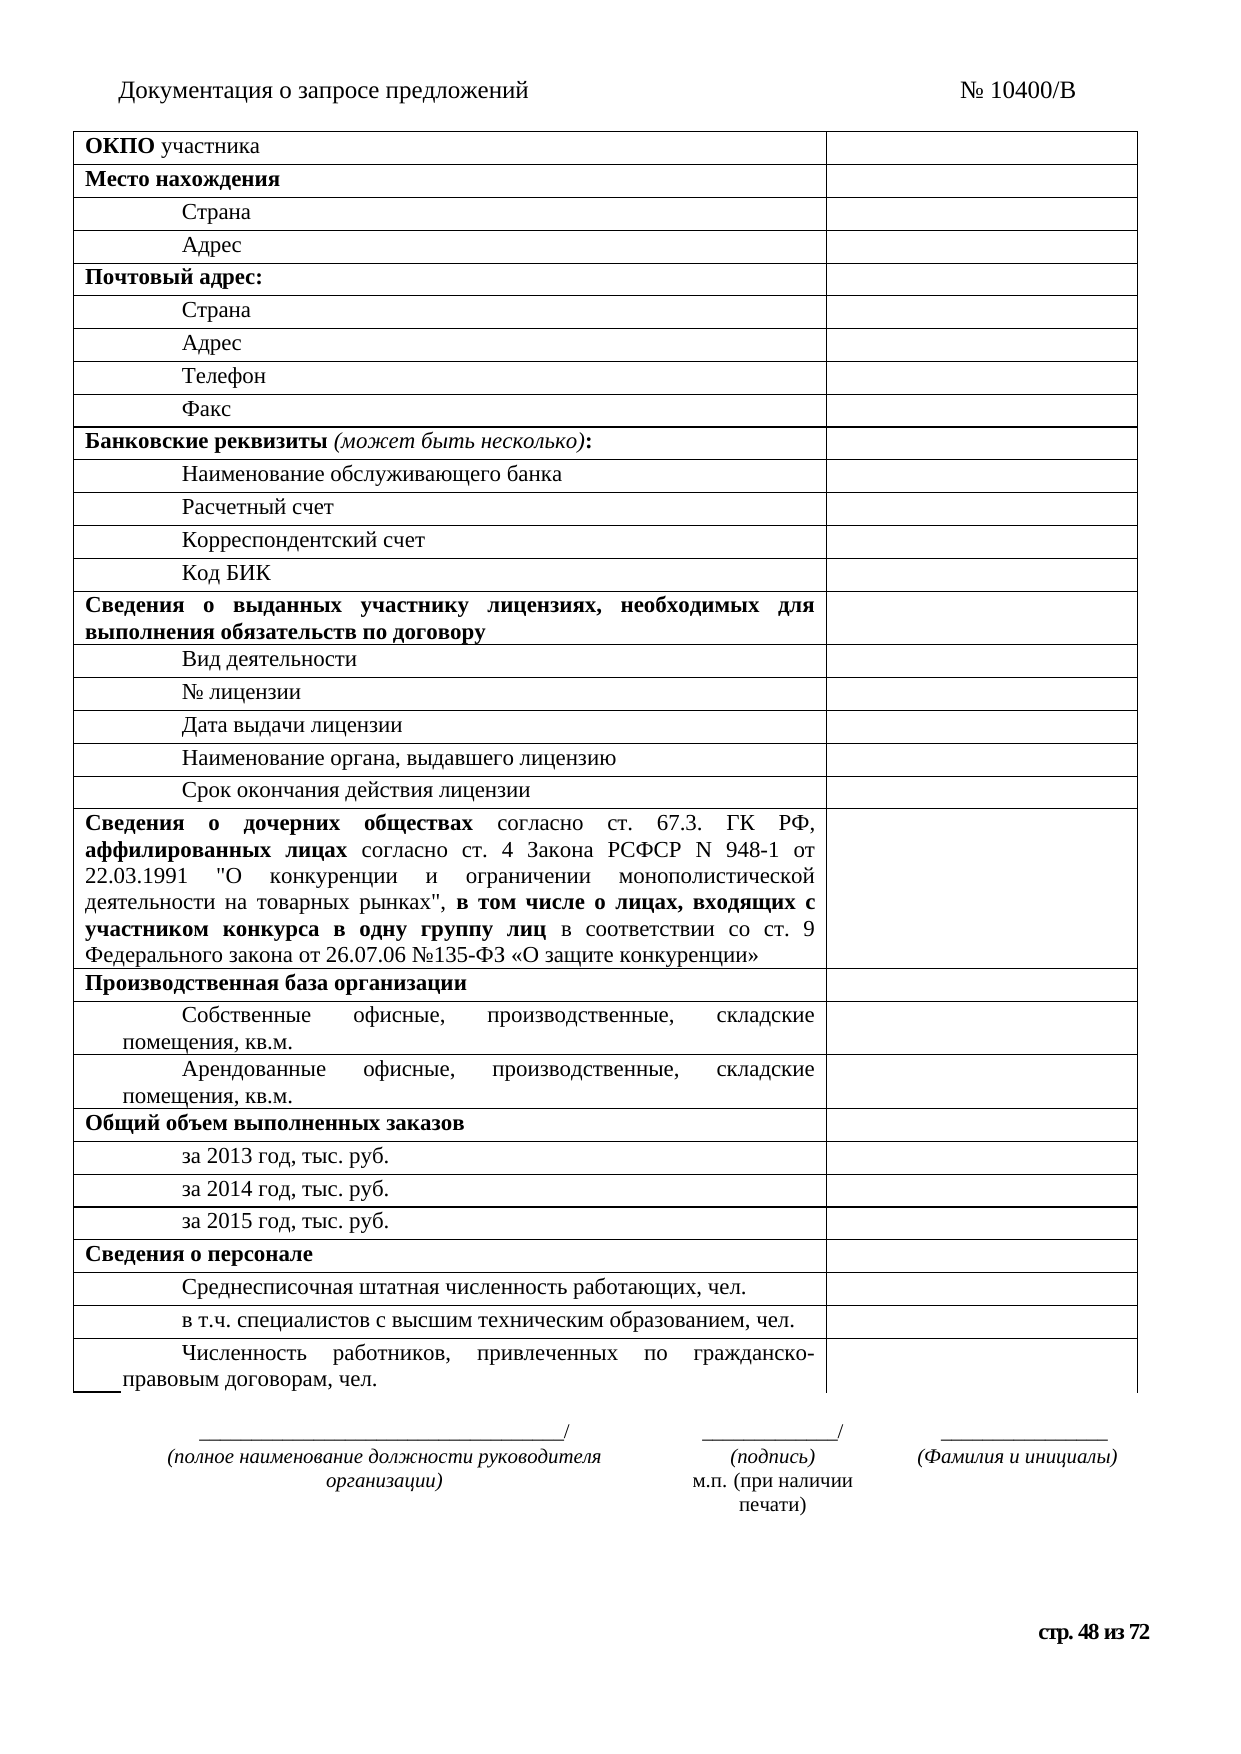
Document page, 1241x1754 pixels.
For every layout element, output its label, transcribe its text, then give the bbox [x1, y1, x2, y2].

table_cell [827, 1002, 1137, 1054]
table_cell [827, 711, 1137, 743]
table_cell (Фамилия и инициалы) [888, 1444, 1146, 1516]
table_cell ________________ [888, 1393, 1146, 1443]
table_cell Банковские реквизиты (может быть несколько): [74, 428, 826, 459]
table_cell Дата выдачи лицензии [74, 711, 826, 743]
table_cell [827, 460, 1137, 492]
table_cell Арендованные офисные, производственные, складские помещения, кв.м. [74, 1055, 826, 1108]
table_cell [827, 132, 1137, 164]
table_cell Общий объем выполненных заказов [74, 1109, 826, 1141]
table_cell Адрес [74, 231, 826, 262]
table_cell [827, 809, 1137, 968]
table_cell Почтовый адрес: [74, 264, 826, 295]
table_cell за 2015 год, тыс. руб. [74, 1208, 826, 1239]
table_cell ___________________________________/ [122, 1393, 657, 1443]
table_cell Наименование обслуживающего банка [74, 460, 826, 492]
table_cell Факс [74, 395, 826, 426]
table_cell Страна [74, 296, 826, 328]
table_cell Код БИК [74, 559, 826, 591]
table_cell [827, 1306, 1137, 1338]
table_cell Собственные офисные, производственные, складские помещения, кв.м. [74, 1002, 826, 1054]
table_cell № лицензии [74, 678, 826, 710]
table_cell [827, 296, 1137, 328]
table_cell [827, 645, 1137, 677]
table_cell [827, 395, 1137, 426]
table_cell [827, 744, 1137, 776]
table_cell Адрес [74, 329, 826, 361]
table_cell Производственная база организации [74, 969, 826, 1001]
table_cell Среднесписочная штатная численность работающих, чел. [74, 1273, 826, 1305]
table_cell [827, 493, 1137, 525]
table_cell [827, 1339, 1137, 1391]
table_cell Численность работников, привлеченных по гражданско-правовым договорам, чел. [74, 1339, 826, 1391]
table_cell [827, 526, 1137, 558]
table_cell [827, 777, 1137, 808]
table_cell [827, 329, 1137, 361]
table_cell [827, 198, 1137, 229]
table_cell [827, 678, 1137, 710]
table_cell [827, 231, 1137, 262]
table_cell [827, 1273, 1137, 1305]
table_cell [827, 1142, 1137, 1174]
table_cell Место нахождения [74, 165, 826, 197]
table_cell [827, 1208, 1137, 1239]
table_cell [827, 1109, 1137, 1141]
table_cell [827, 362, 1137, 394]
table_cell [827, 1240, 1137, 1272]
table_cell [827, 428, 1137, 459]
table_cell _____________/ [658, 1393, 887, 1443]
table_cell Сведения о выданных участнику лицензиях, необходимых для выполнения обязательств по договору [74, 592, 826, 644]
table_cell [827, 559, 1137, 591]
table_cell Наименование органа, выдавшего лицензию [74, 744, 826, 776]
table_cell (полное наименование должности руководителя организации) [122, 1444, 657, 1516]
table_cell Расчетный счет [74, 493, 826, 525]
table_cell [827, 1175, 1137, 1206]
table_cell ОКПО участника [74, 132, 826, 164]
table_cell Срок окончания действия лицензии [74, 777, 826, 808]
table_cell Сведения о дочерних обществах согласно ст. 67.3. ГК РФ, аффилированных лицах согласно ст. 4 Закона РСФСР N 948-1 от 22.03.1991 "О конкуренции и ограничении монополистической деятельности на товарных рынках", в том числе о лицах, входящих с участником конкурса в одну группу лиц в соответствии со ст. 9 Федерального закона от 26.07.06 №135-ФЗ «О защите конкуренции» [74, 809, 826, 968]
table_cell [827, 592, 1137, 644]
table_cell Вид деятельности [74, 645, 826, 677]
table_cell за 2013 год, тыс. руб. [74, 1142, 826, 1174]
table_cell (подпись) м.п. (при наличии печати) [658, 1444, 887, 1516]
table_cell [827, 165, 1137, 197]
table_cell Корреспондентский счет [74, 526, 826, 558]
table_cell [827, 1055, 1137, 1108]
table_cell Телефон [74, 362, 826, 394]
table_cell Страна [74, 198, 826, 229]
table_cell [827, 264, 1137, 295]
table_cell за 2014 год, тыс. руб. [74, 1175, 826, 1206]
table_cell в т.ч. специалистов с высшим техническим образованием, чел. [74, 1306, 826, 1338]
table_cell [827, 969, 1137, 1001]
table_cell Сведения о персонале [74, 1240, 826, 1272]
